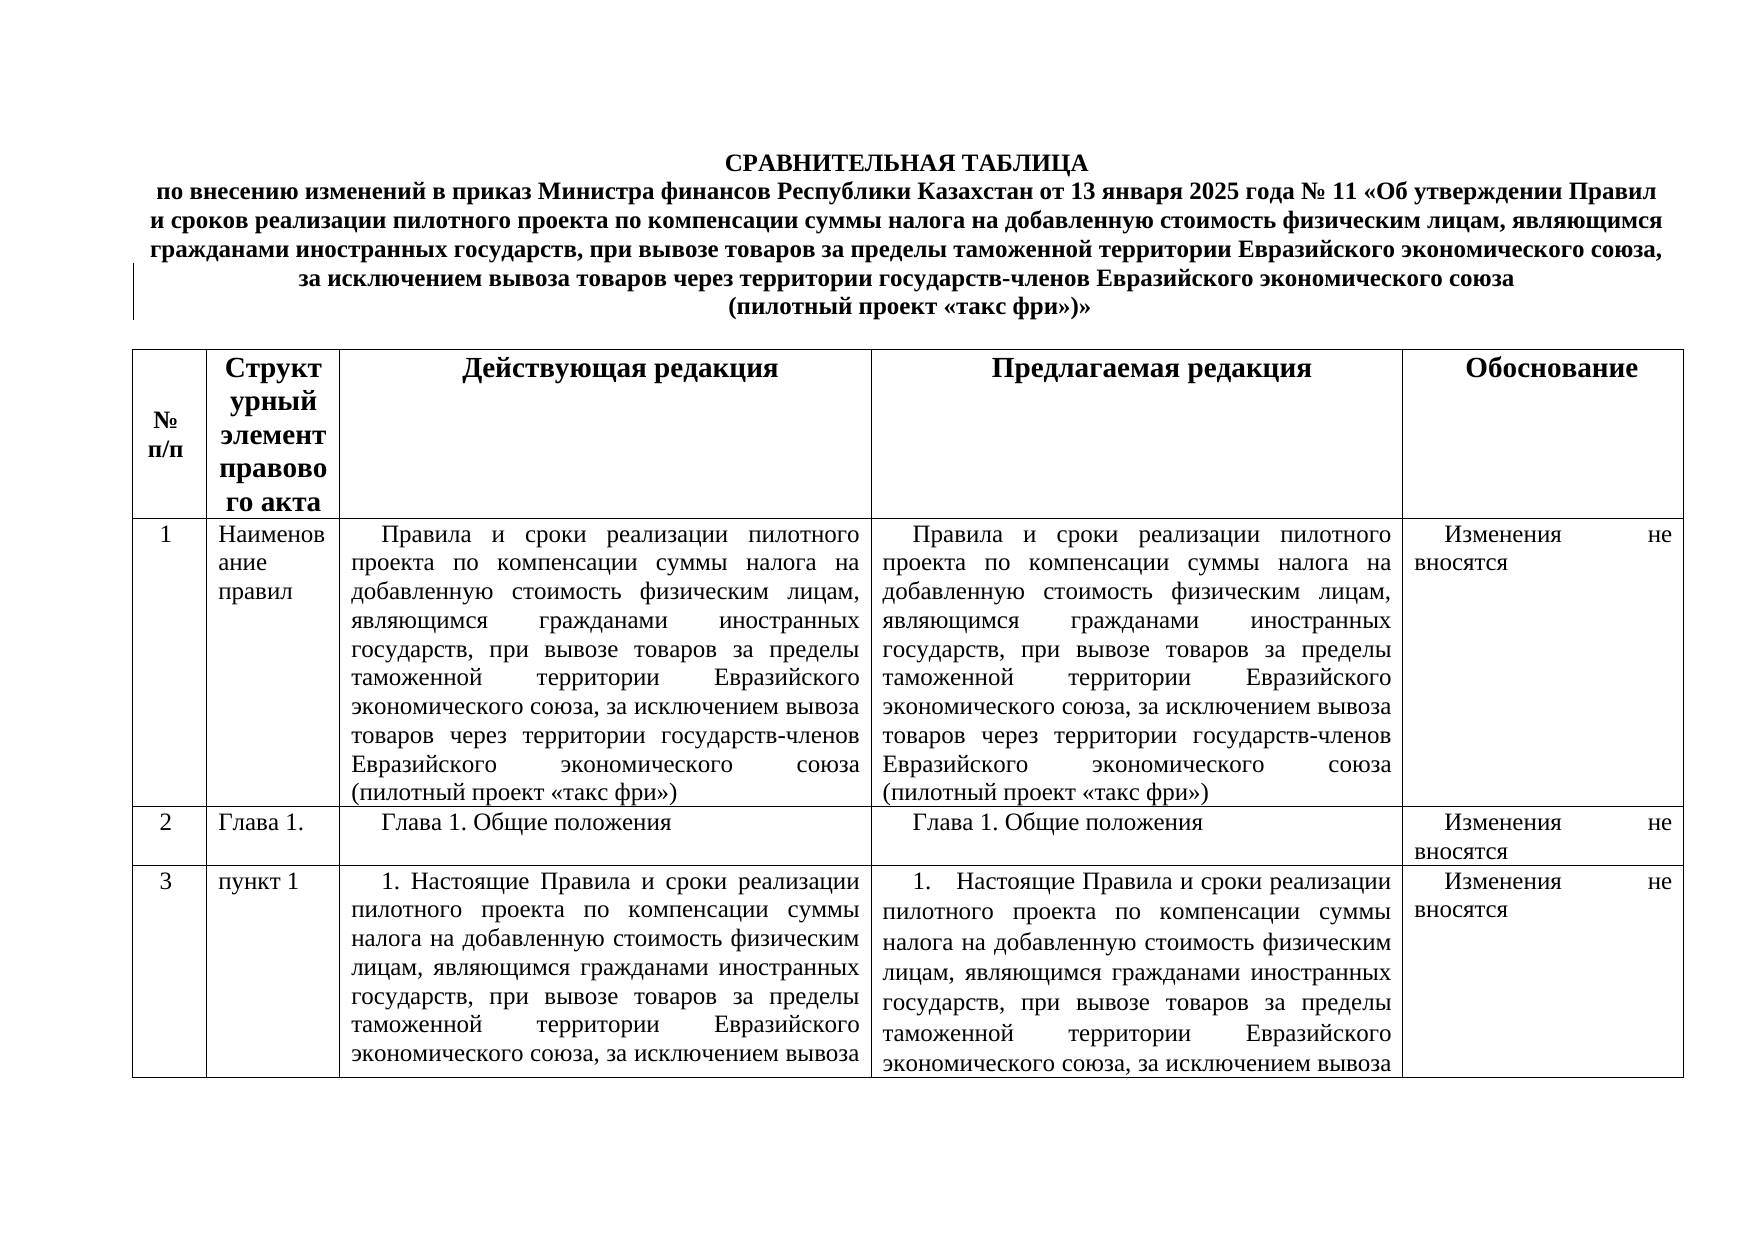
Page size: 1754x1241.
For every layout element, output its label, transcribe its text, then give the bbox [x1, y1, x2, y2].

table_cell Глава 1. Общие положения [872, 807, 1402, 865]
text по внесению изменений в приказ Министра финансов Республики Казахстан от 13 января 2025 года № 11 «Об утверждении Правил и сроков реализации пилотного проекта по компенсации суммы налога на добавленную стоимость физическим лицам, являющимся гражданами иностранных государств, при вывозе товаров за пределы таможенной территории Евразийского экономического союза, за исключением вывоза товаров через территории государств-членов Евразийского экономического союза (пилотный проект «такс фри»)» [148, 176, 1665, 320]
table_cell 1 [133, 519, 206, 806]
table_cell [1403, 866, 1683, 1077]
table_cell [872, 866, 1402, 1077]
table_header Предлагаемая редакция [872, 350, 1402, 518]
text СРАВНИТЕЛЬНАЯ ТАБЛИЦА [148, 148, 1665, 176]
table_cell пункт 1 [207, 866, 339, 1077]
table_cell Глава 1. [207, 807, 339, 865]
table_cell 3 [133, 866, 206, 1077]
table_header Действующая редакция [340, 350, 871, 518]
table_cell Правила и сроки реализации пилотного проекта по компенсации суммы налога на добавленную стоимость физическим лицам, являющимся гражданами иностранных государств, при вывозе товаров за пределы таможенной территории Евразийского экономического союза, за исключением вывоза товаров через территории государств-членов Евразийского экономического союза (пилотный проект «такс фри») [872, 519, 1402, 806]
table_header Обоснование [1403, 350, 1683, 518]
table_cell Наименование правил [207, 519, 339, 806]
table_header № п/п [133, 350, 206, 518]
table_cell Глава 1. Общие положения [340, 807, 871, 865]
table_cell 2 [133, 807, 206, 865]
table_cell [340, 866, 871, 1077]
table_cell Правила и сроки реализации пилотного проекта по компенсации суммы налога на добавленную стоимость физическим лицам, являющимся гражданами иностранных государств, при вывозе товаров за пределы таможенной территории Евразийского экономического союза, за исключением вывоза товаров через территории государств-членов Евразийского экономического союза (пилотный проект «такс фри») [340, 519, 871, 806]
table_cell Изменения не вносятся [1403, 519, 1683, 806]
